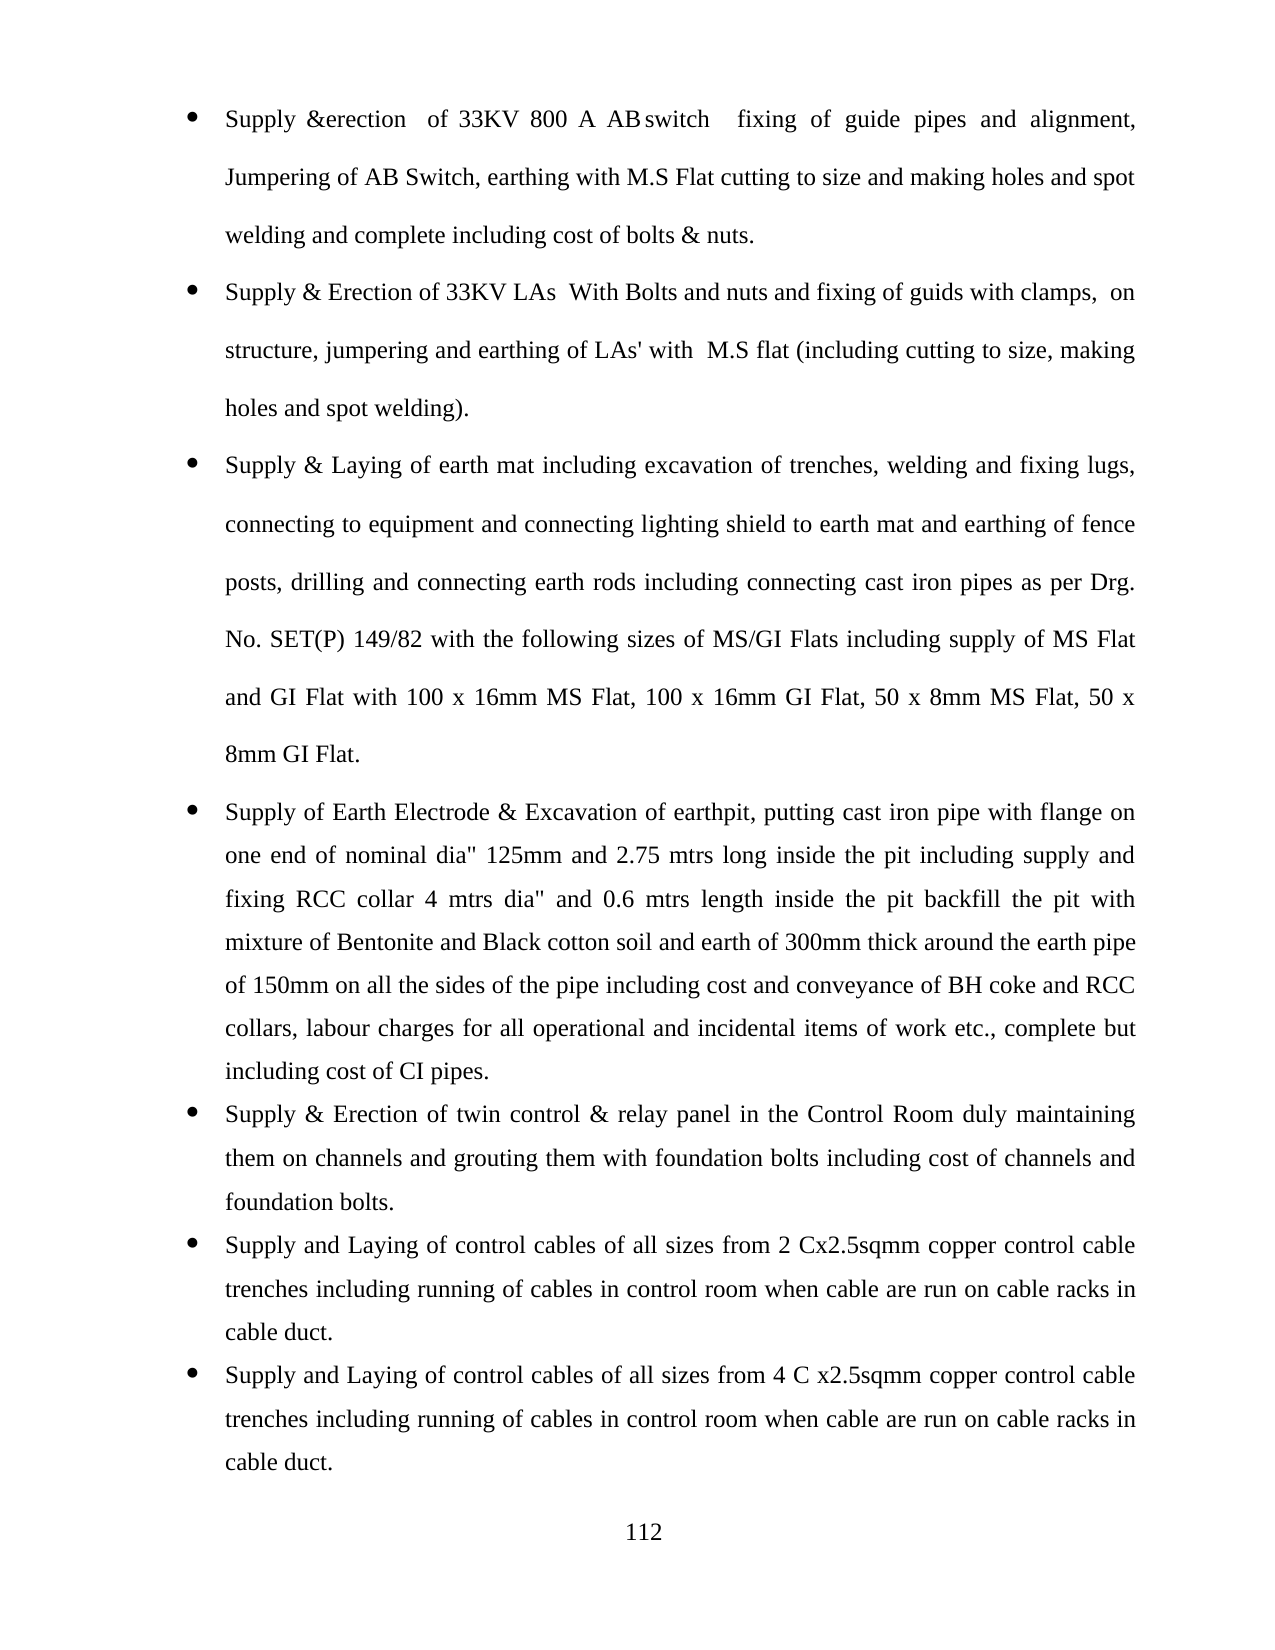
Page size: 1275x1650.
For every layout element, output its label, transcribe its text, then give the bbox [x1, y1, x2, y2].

list Supply & Erection of twin control & relay panel in the Control Room duly maintaining them on channels and grouting them with foundation bolts including cost of channels and foundation bolts. [187, 1099, 1137, 1215]
list Supply and Laying of control cables of all sizes from 4 C x2.5sqmm copper control cable trenches including running of cables in control room when cable are run on cable racks in cable duct. [187, 1360, 1137, 1476]
list Supply &erection of 33KV 800 A AB switch fixing of guide pipes and alignment, Jumpering of AB Switch, earthing with M.S Flat cutting to size and making holes and spot welding and complete including cost of bolts & nuts. [187, 104, 1137, 248]
list Supply and Laying of control cables of all sizes from 2 Cx2.5sqmm copper control cable trenches including running of cables in control room when cable are run on cable racks in cable duct. [187, 1230, 1137, 1346]
list Supply & Erection of 33KV LAs With Bolts and nuts and fixing of guids with clamps, on structure, jumpering and earthing of LAs' with M.S flat (including cutting to size, making holes and spot welding). [187, 277, 1137, 422]
list Supply of Earth Electrode & Excavation of earthpit, putting cast iron pipe with flange on one end of nominal dia" 125mm and 2.75 mtrs long inside the pit including supply and fixing RCC collar 4 mtrs dia" and 0.6 mtrs length inside the pit backfill the pit with mixture of Bentonite and Black cotton soil and earth of 300mm thick around the earth pipe of 150mm on all the sides of the pipe including cost and conveyance of BH coke and RCC collars, labour charges for all operational and incidental items of work etc., complete but including cost of CI pipes. [187, 797, 1137, 1085]
list Supply & Laying of earth mat including excavation of trenches, welding and fixing lugs, connecting to equipment and connecting lighting shield to earth mat and earthing of fence posts, drilling and connecting earth rods including connecting cast iron pipes as per Drg. No. SET(P) 149/82 with the following sizes of MS/GI Flats including supply of MS Flat and GI Flat with 100 x 16mm MS Flat, 100 x 16mm GI Flat, 50 x 8mm MS Flat, 50 x 8mm GI Flat. [187, 451, 1137, 768]
